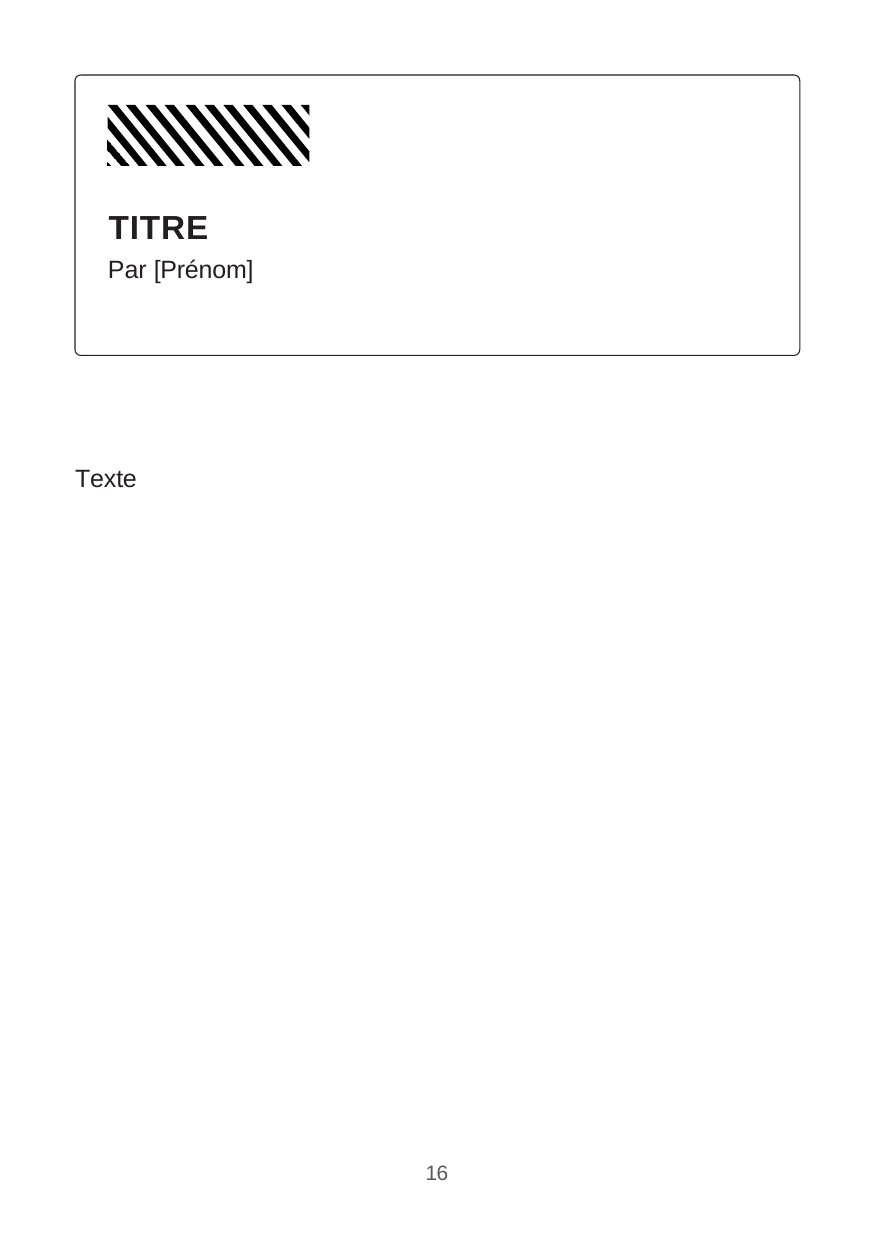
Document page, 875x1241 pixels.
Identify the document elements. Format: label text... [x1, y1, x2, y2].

text Texte [75, 463, 800, 492]
picture [107, 139, 130, 166]
